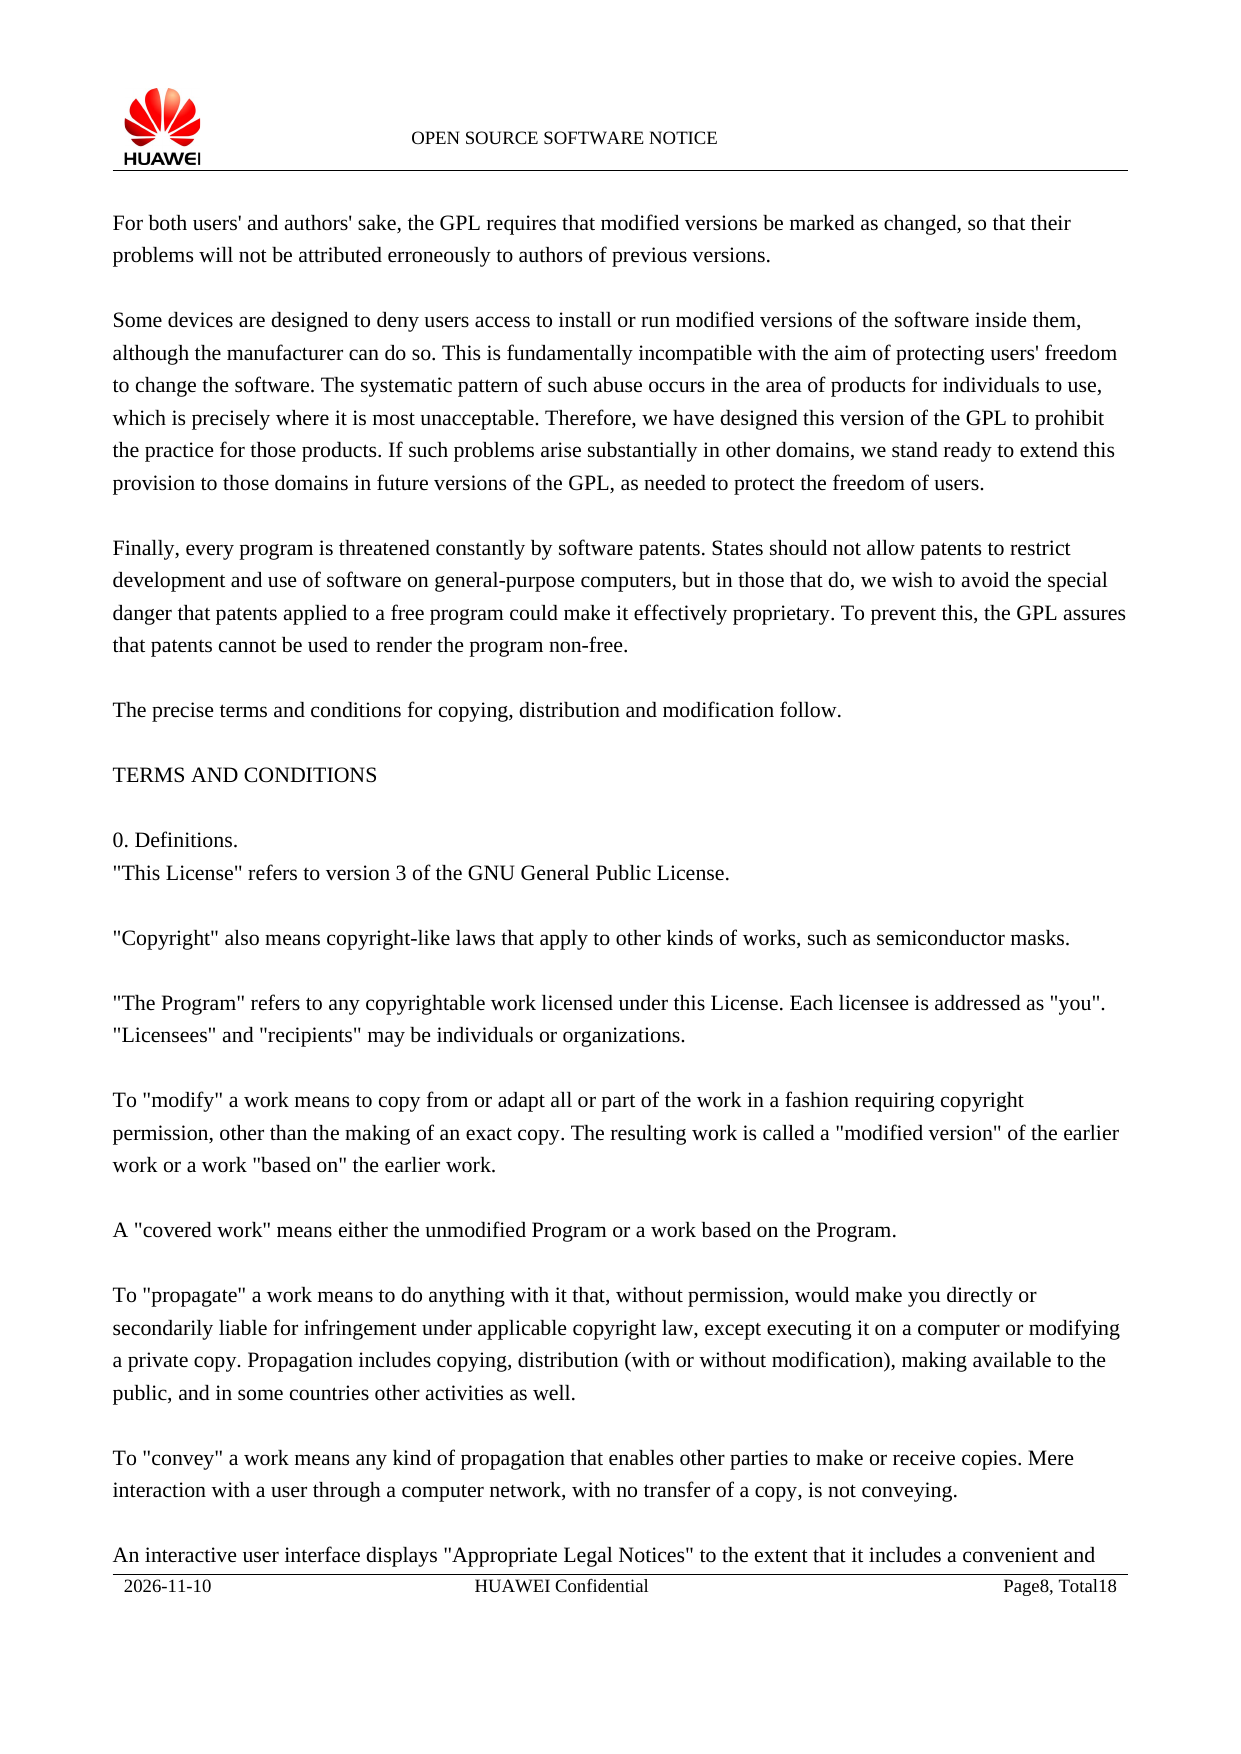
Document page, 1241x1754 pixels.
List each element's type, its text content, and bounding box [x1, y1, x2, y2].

picture [124, 88, 201, 165]
